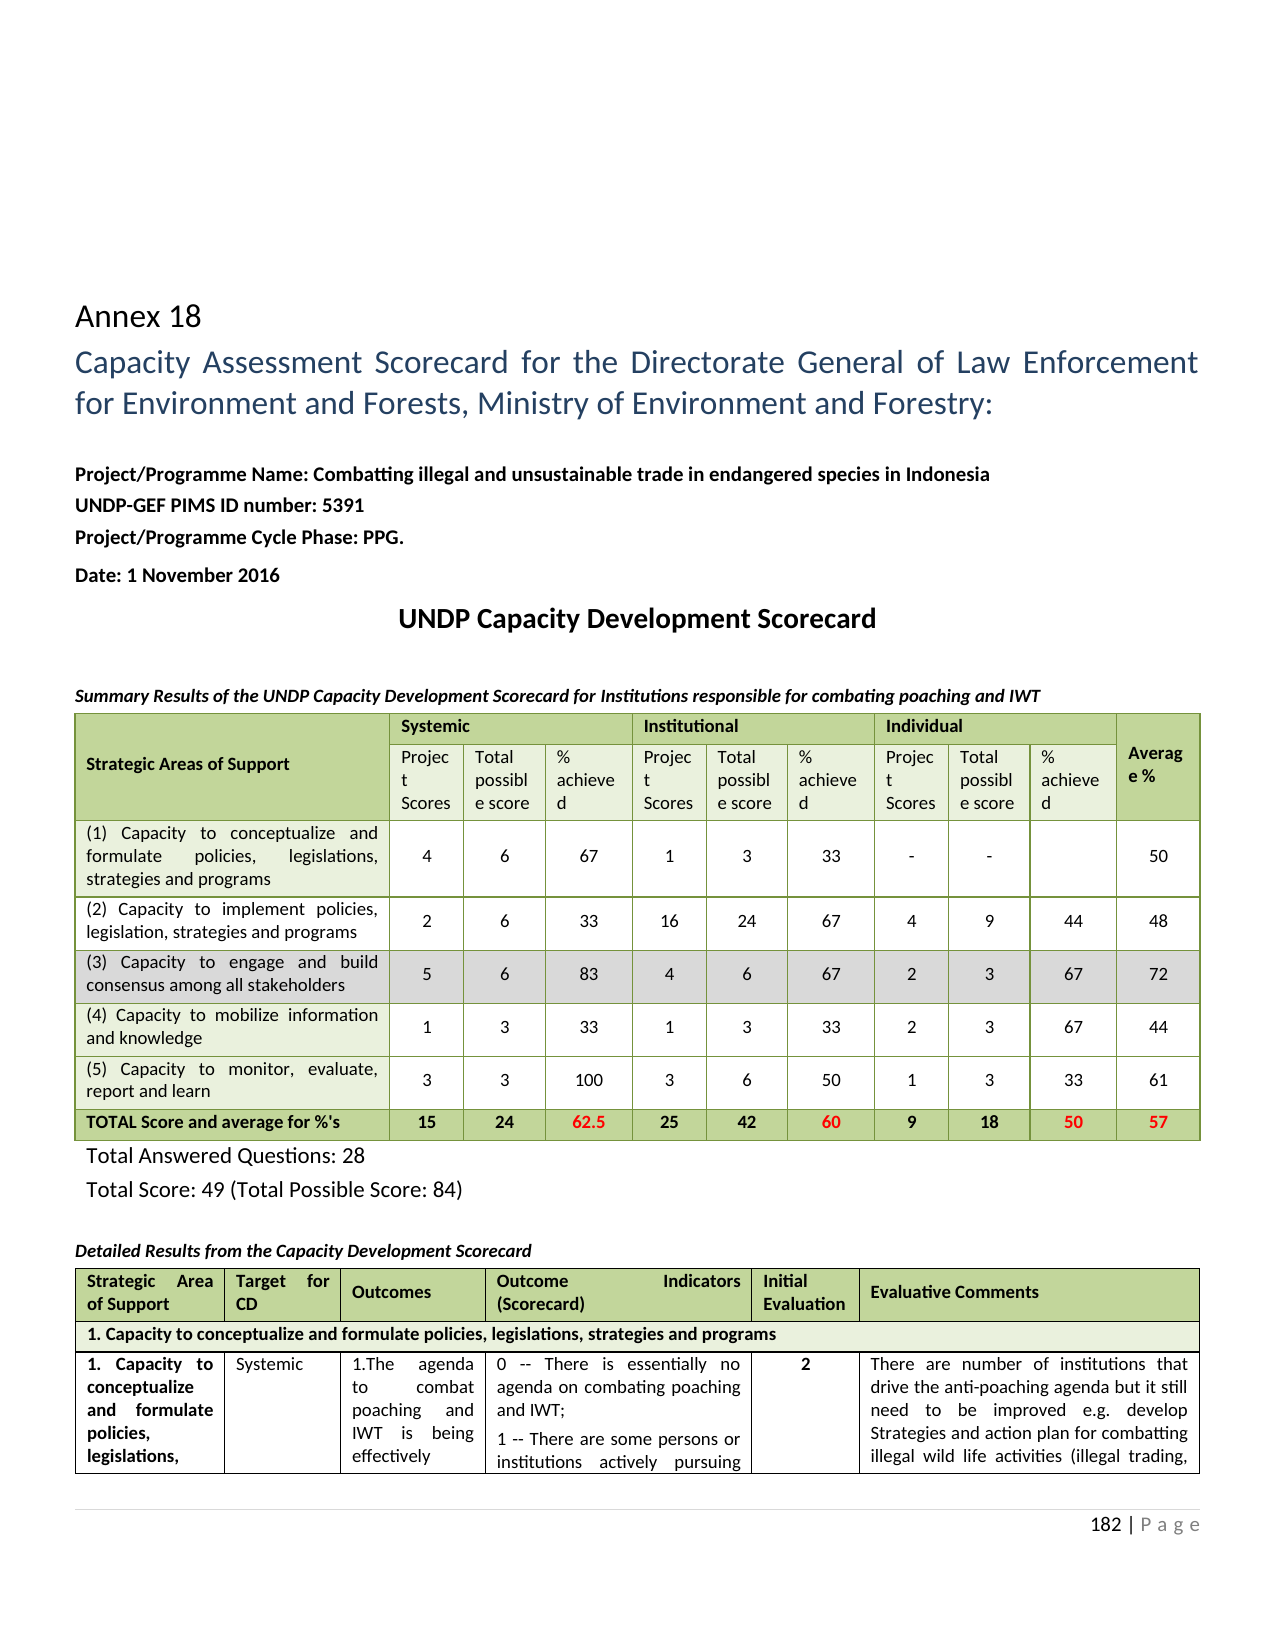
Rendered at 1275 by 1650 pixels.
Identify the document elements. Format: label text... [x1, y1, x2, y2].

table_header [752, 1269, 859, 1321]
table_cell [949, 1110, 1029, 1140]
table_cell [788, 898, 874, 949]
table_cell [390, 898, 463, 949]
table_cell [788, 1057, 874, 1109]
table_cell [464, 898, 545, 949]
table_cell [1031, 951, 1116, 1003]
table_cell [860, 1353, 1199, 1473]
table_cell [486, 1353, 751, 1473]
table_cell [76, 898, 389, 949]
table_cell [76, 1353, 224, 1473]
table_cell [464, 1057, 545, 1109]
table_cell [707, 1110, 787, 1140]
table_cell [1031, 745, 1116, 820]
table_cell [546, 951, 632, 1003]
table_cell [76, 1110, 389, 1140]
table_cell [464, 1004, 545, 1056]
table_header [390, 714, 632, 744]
text Annex 18 [75, 294, 1200, 335]
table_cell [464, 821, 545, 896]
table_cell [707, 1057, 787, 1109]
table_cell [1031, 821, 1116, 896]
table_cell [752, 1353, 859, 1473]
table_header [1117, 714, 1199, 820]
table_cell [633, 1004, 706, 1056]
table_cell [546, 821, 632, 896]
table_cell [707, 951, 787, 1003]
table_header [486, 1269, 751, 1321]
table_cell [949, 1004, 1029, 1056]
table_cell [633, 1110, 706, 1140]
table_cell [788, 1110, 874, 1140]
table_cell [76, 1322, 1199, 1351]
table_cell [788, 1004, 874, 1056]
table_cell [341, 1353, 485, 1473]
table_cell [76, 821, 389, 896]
text Detailed Results from the Capacity Development Scorecard [75, 1239, 1200, 1262]
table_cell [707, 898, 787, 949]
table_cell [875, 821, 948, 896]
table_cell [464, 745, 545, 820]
text Project/Programme Cycle Phase: PPG. [75, 524, 1200, 550]
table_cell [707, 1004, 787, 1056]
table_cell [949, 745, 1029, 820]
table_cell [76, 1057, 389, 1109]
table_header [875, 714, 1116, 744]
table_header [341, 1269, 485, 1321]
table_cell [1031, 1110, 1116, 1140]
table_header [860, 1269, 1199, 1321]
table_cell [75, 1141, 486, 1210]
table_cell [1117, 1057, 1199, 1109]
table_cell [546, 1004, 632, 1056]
text Capacity Assessment Scorecard for the Directorate General of Law Enforcement for Environment and Forests, Ministry of Environment and Forestry: [75, 342, 1200, 423]
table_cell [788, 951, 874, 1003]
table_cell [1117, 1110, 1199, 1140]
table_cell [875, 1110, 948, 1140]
text UNDP-GEF PIMS ID number: 5391 [75, 493, 1200, 518]
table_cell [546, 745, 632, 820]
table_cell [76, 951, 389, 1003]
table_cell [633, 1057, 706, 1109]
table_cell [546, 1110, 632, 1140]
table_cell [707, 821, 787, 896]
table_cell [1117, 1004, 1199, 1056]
text UNDP Capacity Development Scorecard [75, 600, 1200, 636]
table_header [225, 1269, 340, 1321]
text Summary Results of the UNDP Capacity Development Scorecard for Institutions responsible for combating poaching and IWT [75, 684, 1200, 707]
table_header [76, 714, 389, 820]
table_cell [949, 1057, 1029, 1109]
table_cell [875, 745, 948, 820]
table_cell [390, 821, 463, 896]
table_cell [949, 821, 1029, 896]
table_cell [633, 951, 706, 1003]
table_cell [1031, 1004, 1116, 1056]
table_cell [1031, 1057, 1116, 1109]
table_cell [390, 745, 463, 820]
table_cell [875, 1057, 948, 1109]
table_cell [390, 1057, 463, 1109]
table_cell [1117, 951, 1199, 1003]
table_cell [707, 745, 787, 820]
text Date: 1 November 2016 [75, 562, 1200, 588]
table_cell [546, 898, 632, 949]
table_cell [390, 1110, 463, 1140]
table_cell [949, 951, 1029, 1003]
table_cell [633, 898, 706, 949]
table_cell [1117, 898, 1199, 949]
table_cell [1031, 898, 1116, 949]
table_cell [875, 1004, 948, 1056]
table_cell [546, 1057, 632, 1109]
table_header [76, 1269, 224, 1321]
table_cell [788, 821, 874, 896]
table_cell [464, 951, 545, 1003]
text Project/Programme Name: Combatting illegal and unsustainable trade in endangered species in Indonesia [75, 461, 1200, 486]
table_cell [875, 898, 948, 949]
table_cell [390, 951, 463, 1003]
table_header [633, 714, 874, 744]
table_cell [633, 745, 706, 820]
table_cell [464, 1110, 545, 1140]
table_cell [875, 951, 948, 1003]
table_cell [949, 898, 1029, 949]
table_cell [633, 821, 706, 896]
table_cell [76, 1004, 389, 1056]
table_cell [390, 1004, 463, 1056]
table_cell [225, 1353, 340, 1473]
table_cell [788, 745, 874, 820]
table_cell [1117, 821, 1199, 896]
